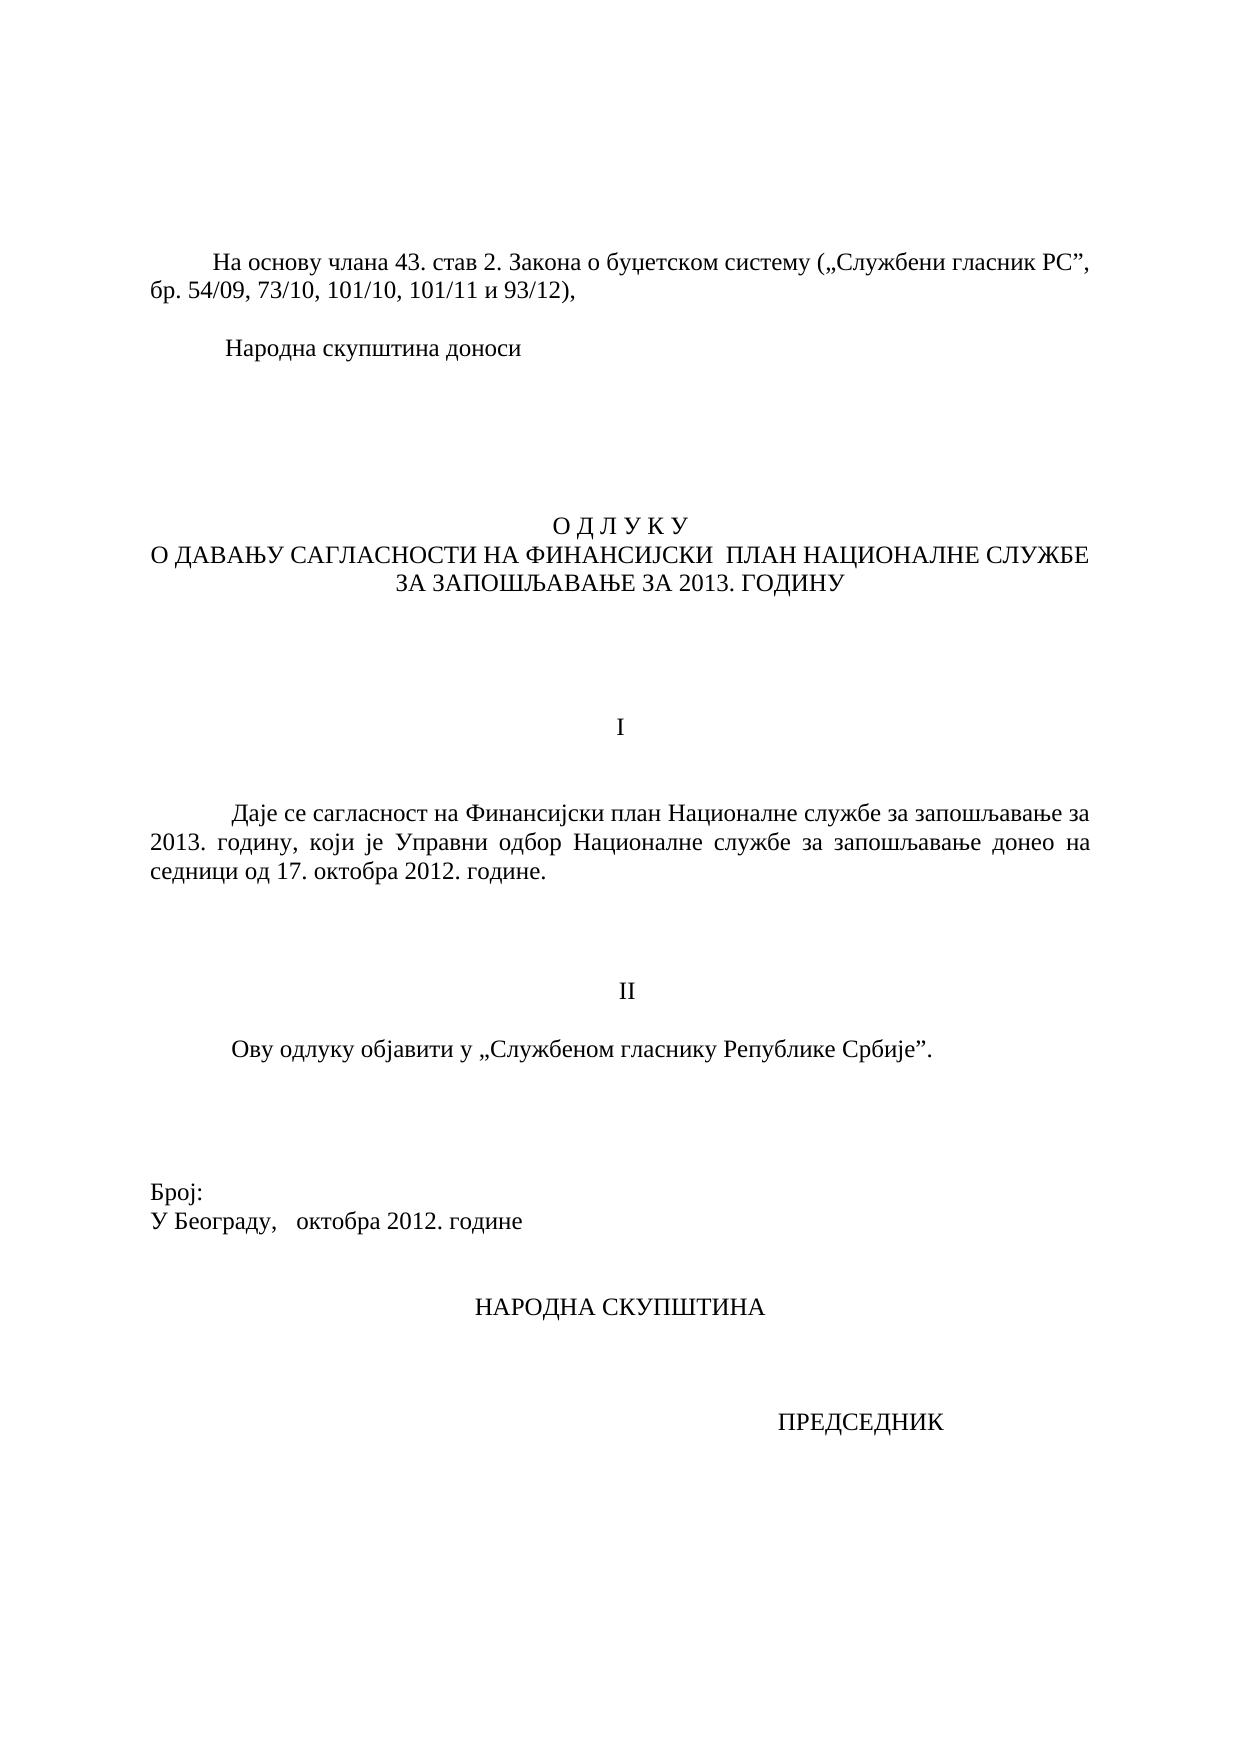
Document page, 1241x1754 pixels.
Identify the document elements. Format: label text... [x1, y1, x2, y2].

text НАРОДНА СКУПШТИНА [150, 1292, 1090, 1321]
text I [150, 712, 1090, 741]
text Ову одлуку објавити у „Службеном гласнику Републике Србије”. [150, 1034, 1090, 1062]
text Даје се сагласност на Финансијски план Националне службе за запошљавање за 2013. годину, који је Управни одбор Националне службе за запошљавање донео на седници од 17. октобра 2012. године. [150, 798, 1090, 885]
text На основу члана 43. став 2. Закона о буџетском систему („Службени гласник РС”, бр. 54/09, 73/10, 101/10, 101/11 и 93/12), [150, 247, 1090, 304]
text Народна скупштина доноси [150, 333, 1090, 362]
text II [150, 976, 1090, 1005]
text О Д Л У К У [150, 511, 1090, 540]
text О ДАВАЊУ САГЛАСНОСТИ НА ФИНАНСИЈСКИ ПЛАН НАЦИОНАЛНЕ СЛУЖБЕ ЗА ЗАПОШЉАВАЊЕ ЗА 2013. ГОДИНУ [150, 540, 1090, 597]
text ПРЕДСЕДНИК [150, 1407, 1090, 1436]
text Број: [150, 1177, 1090, 1206]
text У Београду, октобра 2012. године [150, 1206, 1090, 1235]
